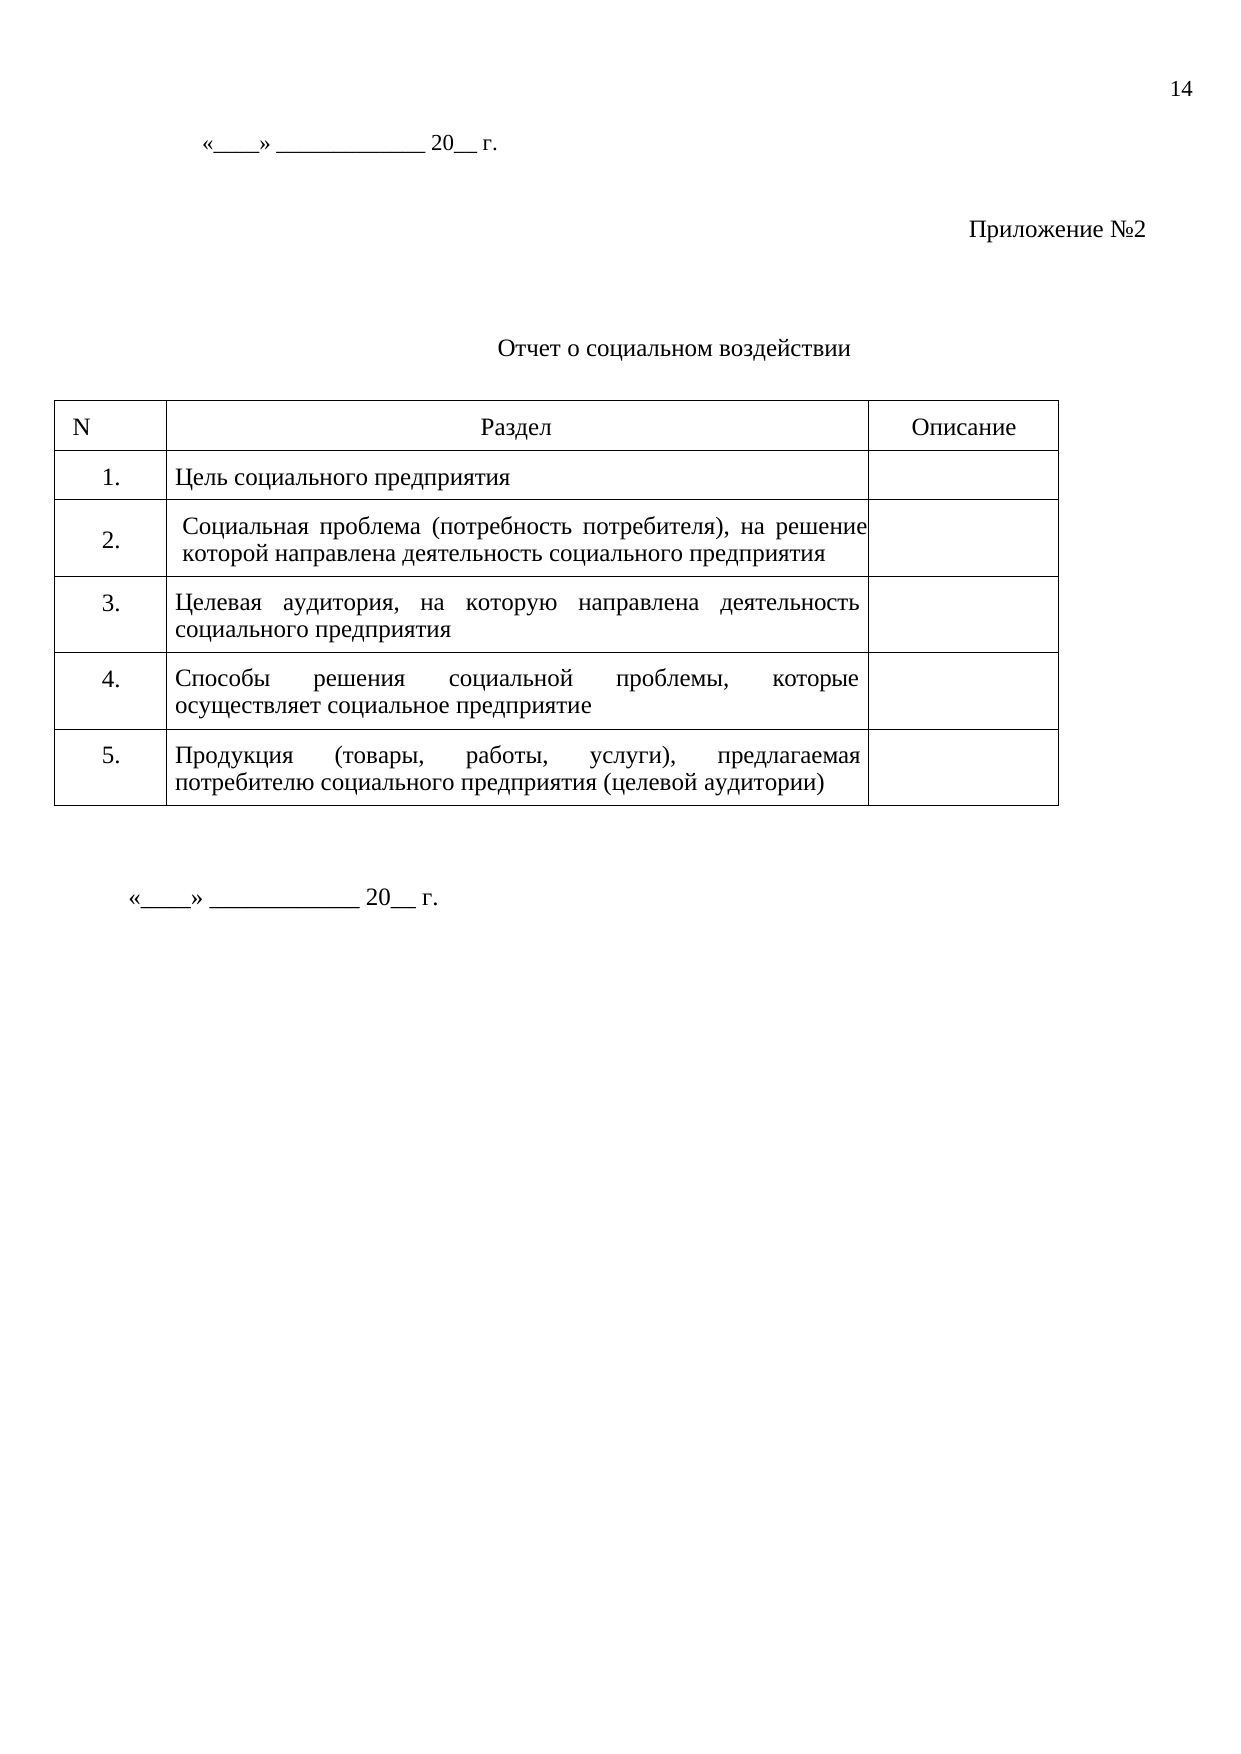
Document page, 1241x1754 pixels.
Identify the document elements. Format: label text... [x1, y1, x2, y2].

table_header Описание [869, 401, 1058, 450]
table_cell 1. [55, 451, 166, 499]
table_cell 5. [55, 730, 166, 805]
table_cell Способы решения социальной проблемы, которые осуществляет социальное предприятие [167, 653, 868, 728]
table_cell [869, 500, 1058, 576]
table_cell 2. [55, 500, 166, 576]
table_cell [869, 653, 1058, 728]
text «____» ____________ 20__ г. [54, 882, 1192, 911]
text Отчет о социальном воздействии [128, 333, 1146, 362]
table_cell 3. [55, 577, 166, 652]
table_cell [869, 577, 1058, 652]
text «____» _____________ 20__ г. [128, 129, 1146, 156]
table_cell Социальная проблема (потребность потребителя), на решение которой направлена деятельность социального предприятия [167, 500, 868, 576]
table_header N [55, 401, 166, 450]
table_cell [869, 451, 1058, 499]
table_cell Цель социального предприятия [167, 451, 868, 499]
table_cell [869, 730, 1058, 805]
table_cell Целевая аудитория, на которую направлена деятельность социального предприятия [167, 577, 868, 652]
text Приложение №2 [83, 214, 1146, 243]
table_cell 4. [55, 653, 166, 728]
table_header Раздел [167, 401, 868, 450]
table_cell Продукция (товары, работы, услуги), предлагаемая потребителю социального предприятия (целевой аудитории) [167, 730, 868, 805]
